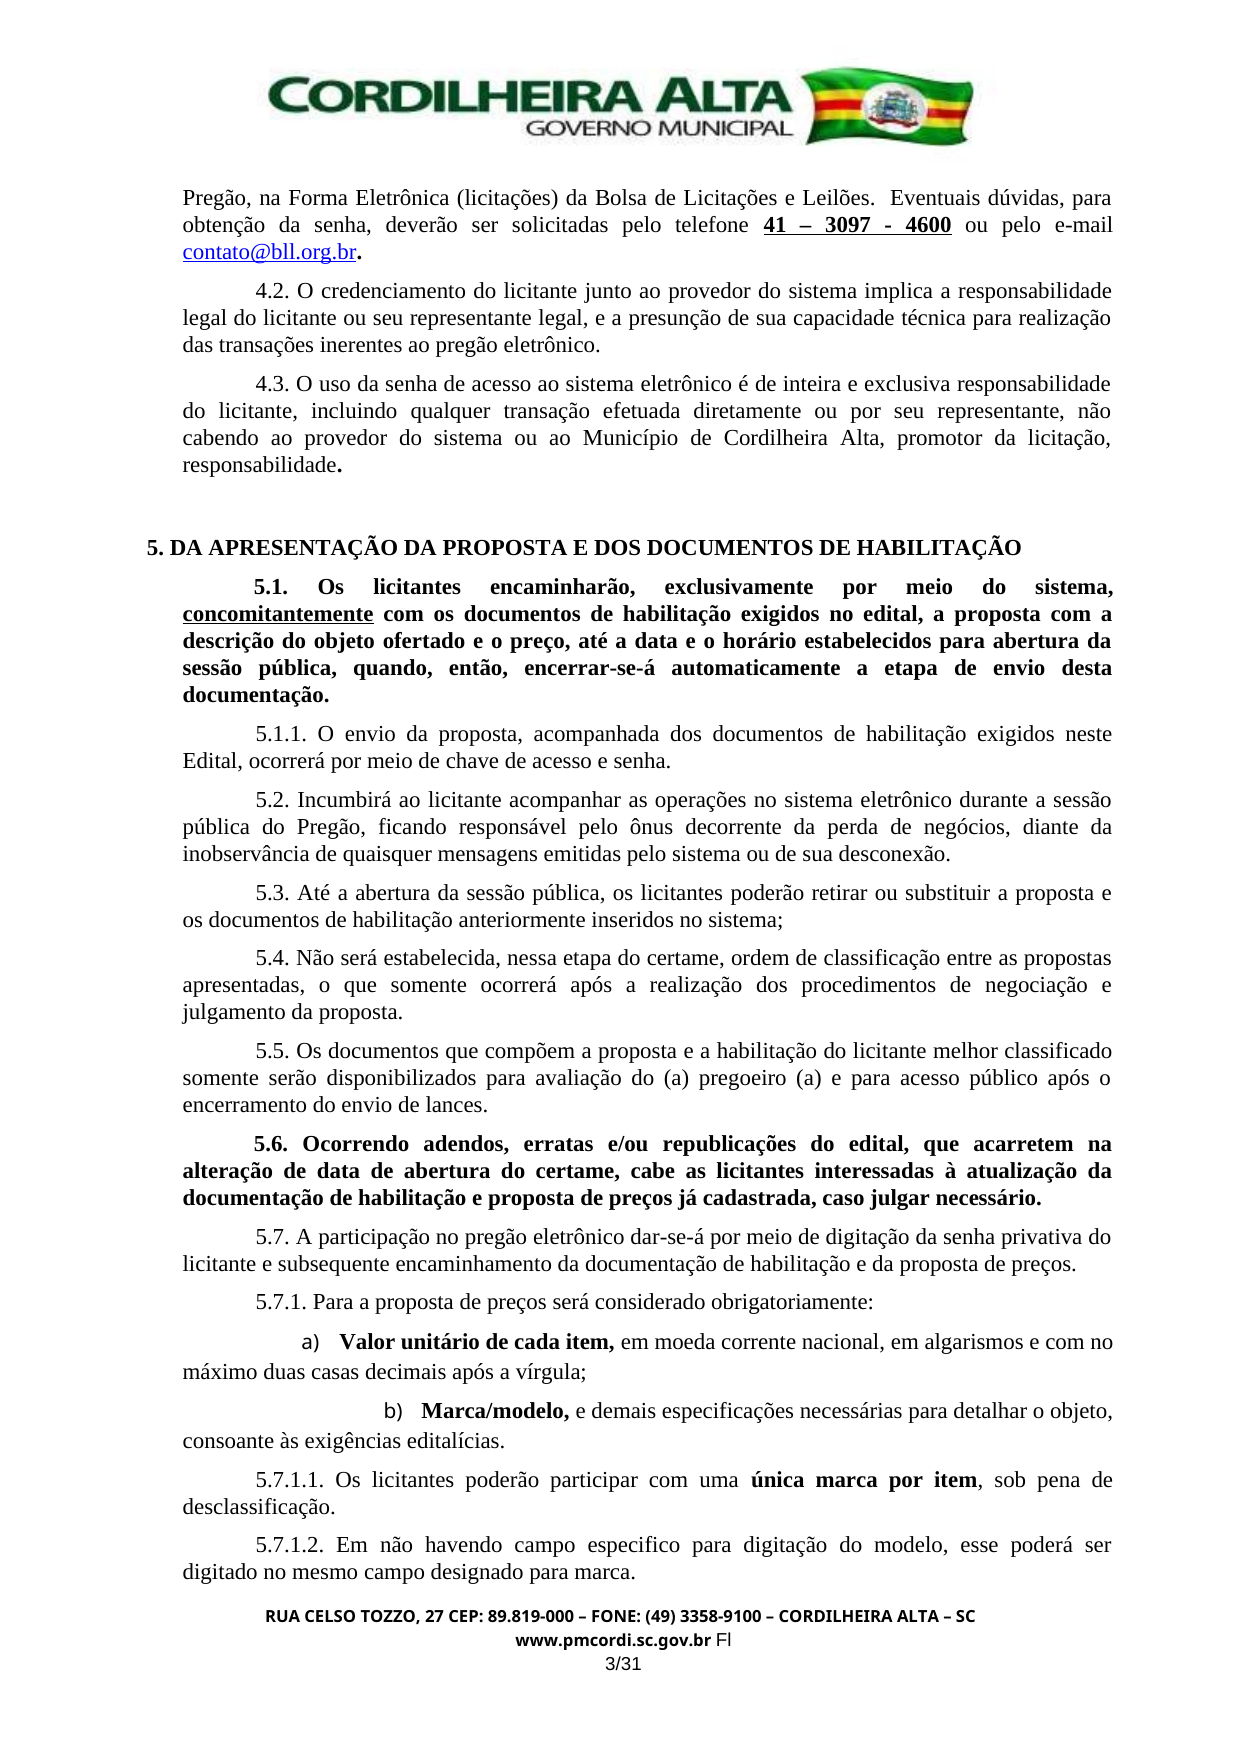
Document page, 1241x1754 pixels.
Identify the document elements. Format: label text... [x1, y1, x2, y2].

text 5.6. Ocorrendo adendos, erratas e/ou republicações do edital, que acarretem na alteração de data de abertura do certame, cabe as licitantes interessadas à atualização da documentação de habilitação e proposta de preços já cadastrada, caso julgar necessário. [182, 1130, 1114, 1210]
text 5.2. Incumbirá ao licitante acompanhar as operações no sistema eletrônico durante a sessão pública do Pregão, ficando responsável pelo ônus decorrente da perda de negócios, diante da inobservância de quaisquer mensagens emitidas pelo sistema ou de sua desconexão. [182, 786, 1113, 866]
text 5.7. A participação no pregão eletrônico dar-se-á por meio de digitação da senha privativa do licitante e subsequente encaminhamento da documentação de habilitação e da proposta de preços. [182, 1223, 1113, 1276]
list Marca/modelo, e demais especificações necessárias para detalhar o objeto, [147, 1396, 1114, 1425]
text 5.3. Até a abertura da sessão pública, os licitantes poderão retirar ou substituir a proposta e os documentos de habilitação anteriormente inseridos no sistema; [182, 878, 1113, 932]
text 5.7.1. Para a proposta de preços será considerado obrigatoriamente: [255, 1288, 1113, 1315]
text consoante às exigências editalícias. [182, 1427, 1113, 1453]
text 4.3. O uso da senha de acesso ao sistema eletrônico é de inteira e exclusiva responsabilidade do licitante, incluindo qualquer transação efetuada diretamente ou por seu representante, não cabendo ao provedor do sistema ou ao Município de Cordilheira Alta, promotor da licitação, responsabilidade. [182, 369, 1113, 477]
text 5.1. Os licitantes encaminharão, exclusivamente por meio do sistema, concomitantemente com os documentos de habilitação exigidos no edital, a proposta com a descrição do objeto ofertado e o preço, até a data e o horário estabelecidos para abertura da sessão pública, quando, então, encerrar-se-á automaticamente a etapa de envio desta documentação. [182, 573, 1114, 707]
text 5.5. Os documentos que compõem a proposta e a habilitação do licitante melhor classificado somente serão disponibilizados para avaliação do (a) pregoeiro (a) e para acesso público após o encerramento do envio de lances. [182, 1037, 1113, 1118]
text 5.7.1.2. Em não havendo campo especifico para digitação do modelo, esse poderá ser digitado no mesmo campo designado para marca. [182, 1531, 1113, 1585]
text 4.2. O credenciamento do licitante junto ao provedor do sistema implica a responsabilidade legal do licitante ou seu representante legal, e a presunção de sua capacidade técnica para realização das transações inerentes ao pregão eletrônico. [182, 277, 1113, 357]
list Valor unitário de cada item, em moeda corrente nacional, em algarismos e com no [147, 1327, 1114, 1356]
text 5.4. Não será estabelecida, nessa etapa do certame, ordem de classificação entre as propostas apresentadas, o que somente ocorrerá após a realização dos procedimentos de negociação e julgamento da proposta. [182, 944, 1113, 1025]
text máximo duas casas decimais após a vírgula; [182, 1358, 1113, 1384]
text 5.1.1. O envio da proposta, acompanhada dos documentos de habilitação exigidos neste Edital, ocorrerá por meio de chave de acesso e senha. [182, 720, 1113, 773]
text 5.7.1.1. Os licitantes poderão participar com uma única marca por item, sob pena de desclassificação. [182, 1466, 1113, 1519]
picture [245, 43, 997, 171]
subtitle 5. DA APRESENTAÇÃO DA PROPOSTA E DOS DOCUMENTOS DE HABILITAÇÃO [147, 534, 1114, 561]
